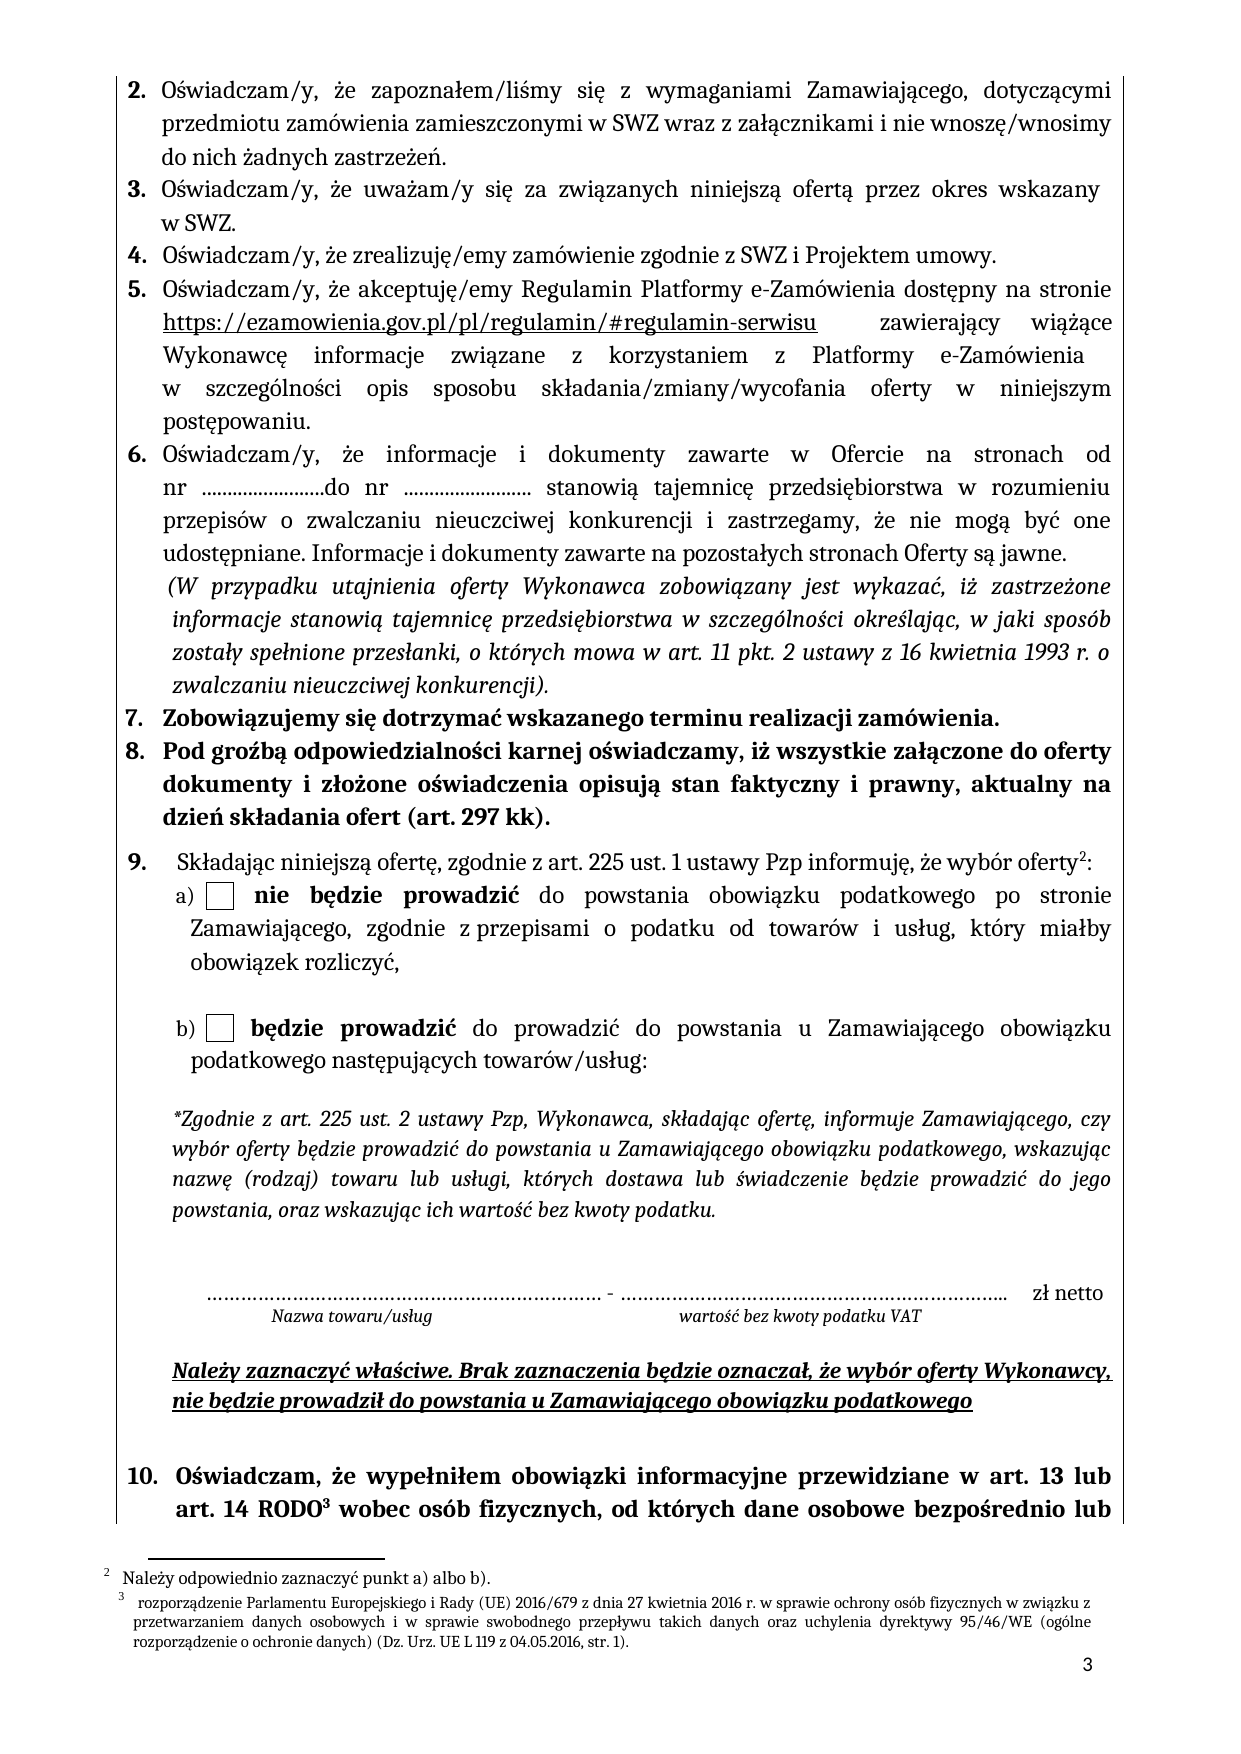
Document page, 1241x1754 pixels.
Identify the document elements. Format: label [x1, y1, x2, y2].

table_cell [117, 76, 1123, 1524]
